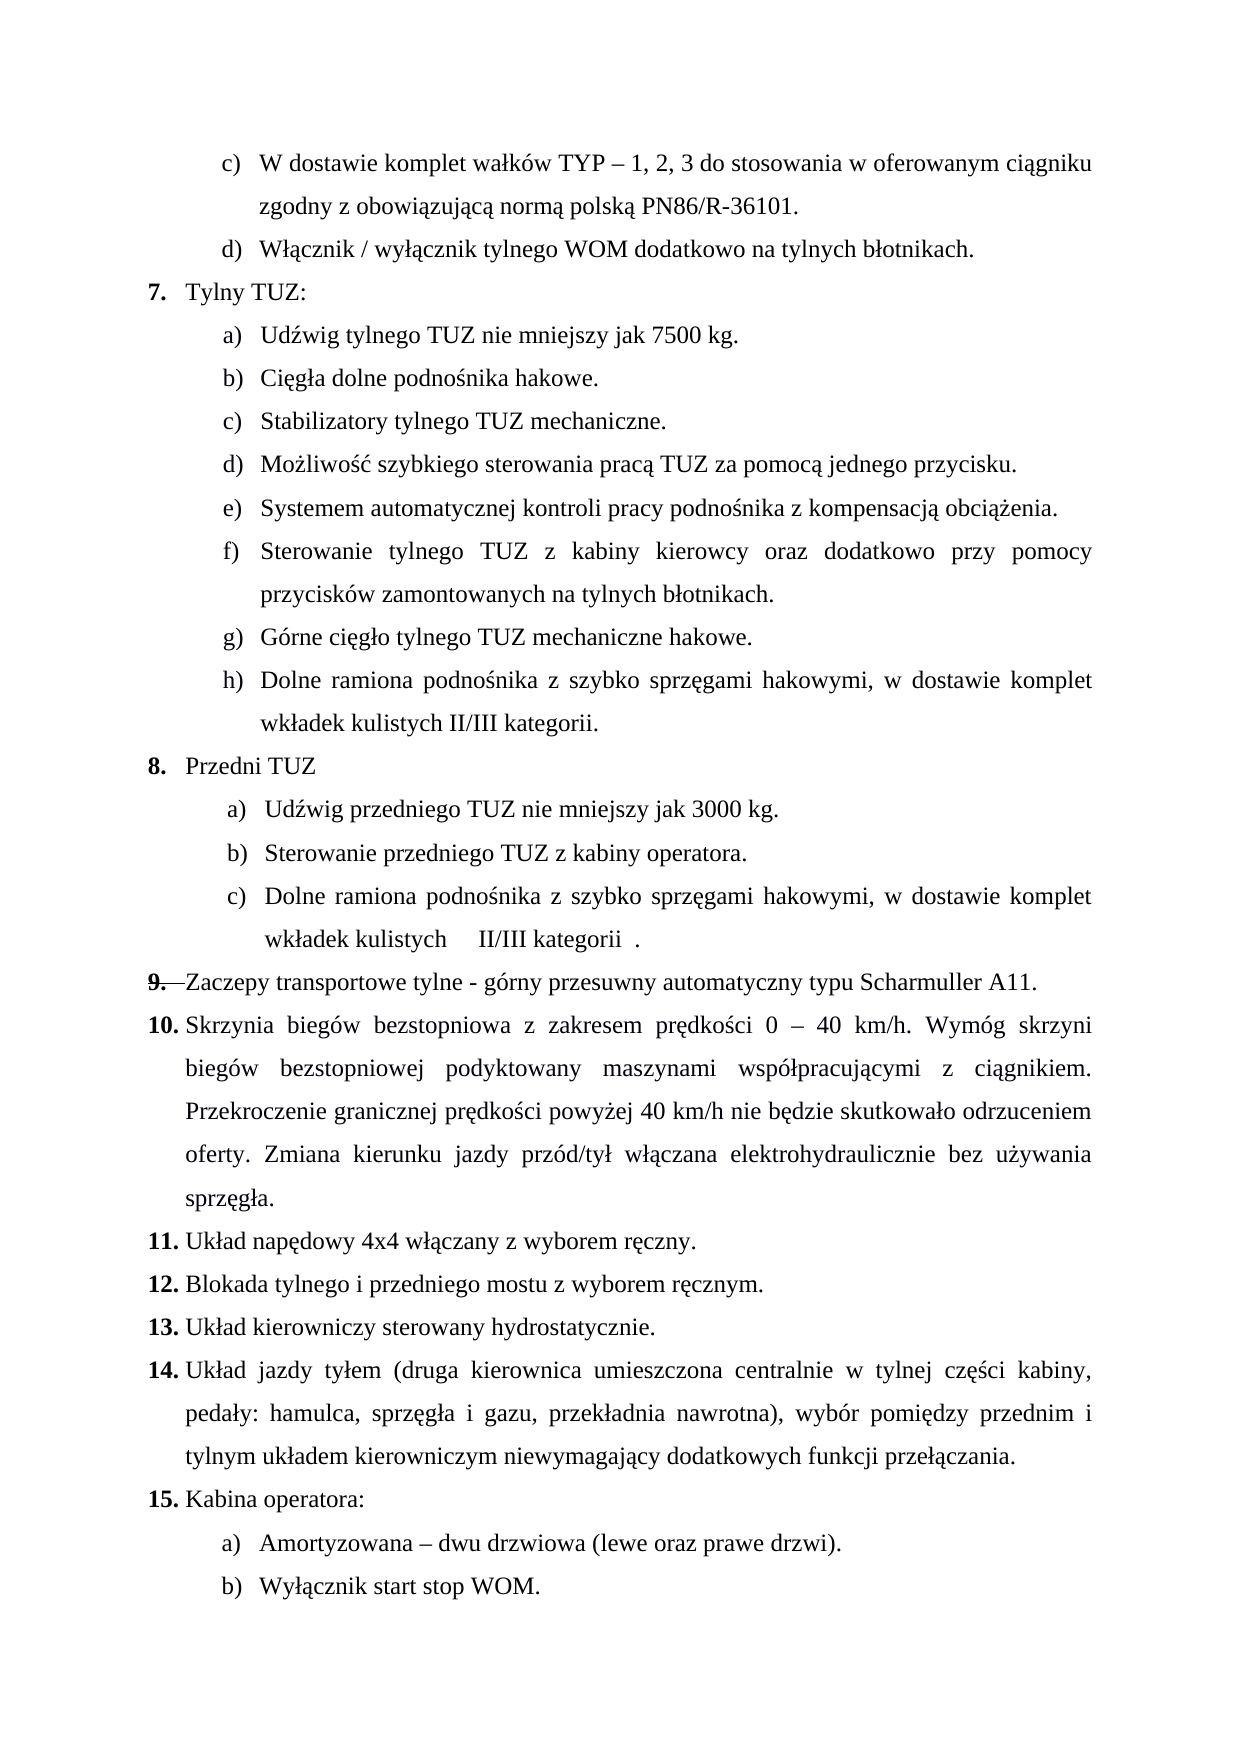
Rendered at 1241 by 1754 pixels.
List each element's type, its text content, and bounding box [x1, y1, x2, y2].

list Udźwig przedniego TUZ nie mniejszy jak 3000 kg. [227, 794, 1093, 823]
list Możliwość szybkiego sterowania pracą TUZ za pomocą jednego przycisku. [223, 449, 1093, 478]
list W dostawie komplet wałków TYP – 1, 2, 3 do stosowania w oferowanym ciągniku zgodny z obowiązującą normą polską PN86/R-36101. [221, 148, 1093, 219]
list Przedni TUZ [148, 751, 1093, 780]
list Tylny TUZ: [148, 277, 1093, 306]
list Układ kierowniczy sterowany hydrostatycznie. [148, 1312, 1093, 1341]
list Dolne ramiona podnośnika z szybko sprzęgami hakowymi, w dostawie komplet wkładek kulistych II/III kategorii . [227, 881, 1093, 953]
list Amortyzowana – dwu drzwiowa (lewe oraz prawe drzwi). [221, 1528, 1093, 1556]
list Kabina operatora: [148, 1484, 1093, 1513]
list Włącznik / wyłącznik tylnego WOM dodatkowo na tylnych błotnikach. [221, 234, 1093, 263]
list Układ napędowy 4x4 włączany z wyborem ręczny. [148, 1226, 1093, 1254]
list Skrzynia biegów bezstopniowa z zakresem prędkości 0 – 40 km/h. Wymóg skrzyni biegów bezstopniowej podyktowany maszynami współpracującymi z ciągnikiem. Przekroczenie granicznej prędkości powyżej nie będzie skutkowało odrzuceniem oferty. Zmiana kierunku jazdy przód/tył włączana elektrohydraulicznie bez używania sprzęgła. [148, 1010, 1093, 1211]
list Sterowanie przedniego TUZ z kabiny operatora. [227, 838, 1093, 866]
list Stabilizatory tylnego TUZ mechaniczne. [223, 406, 1093, 435]
list Systemem automatycznej kontroli pracy podnośnika z kompensacją obciążenia. [223, 493, 1093, 521]
list Blokada tylnego i przedniego mostu z wyborem ręcznym. [148, 1269, 1093, 1298]
list Udźwig tylnego TUZ nie mniejszy jak 7500 kg. [223, 320, 1093, 349]
list Sterowanie tylnego TUZ z kabiny kierowcy oraz dodatkowo przy pomocy przycisków zamontowanych na tylnych błotnikach. [223, 536, 1093, 608]
list Cięgła dolne podnośnika hakowe. [223, 363, 1093, 392]
list Górne cięgło tylnego TUZ mechaniczne hakowe. [223, 622, 1093, 651]
list Wyłącznik start stop WOM. [221, 1571, 1093, 1599]
list Zaczepy transportowe tylne - górny przesuwny automatyczny typu Scharmuller A11. [148, 967, 1093, 996]
list Układ jazdy tyłem (druga kierownica umieszczona centralnie w tylnej części kabiny, pedały: hamulca, sprzęgła i gazu, przekładnia nawrotna), wybór pomiędzy przednim i tylnym układem kierowniczym niewymagający dodatkowych funkcji przełączania. [148, 1355, 1093, 1470]
list Dolne ramiona podnośnika z szybko sprzęgami hakowymi, w dostawie komplet wkładek kulistych II/III kategorii. [223, 665, 1093, 737]
